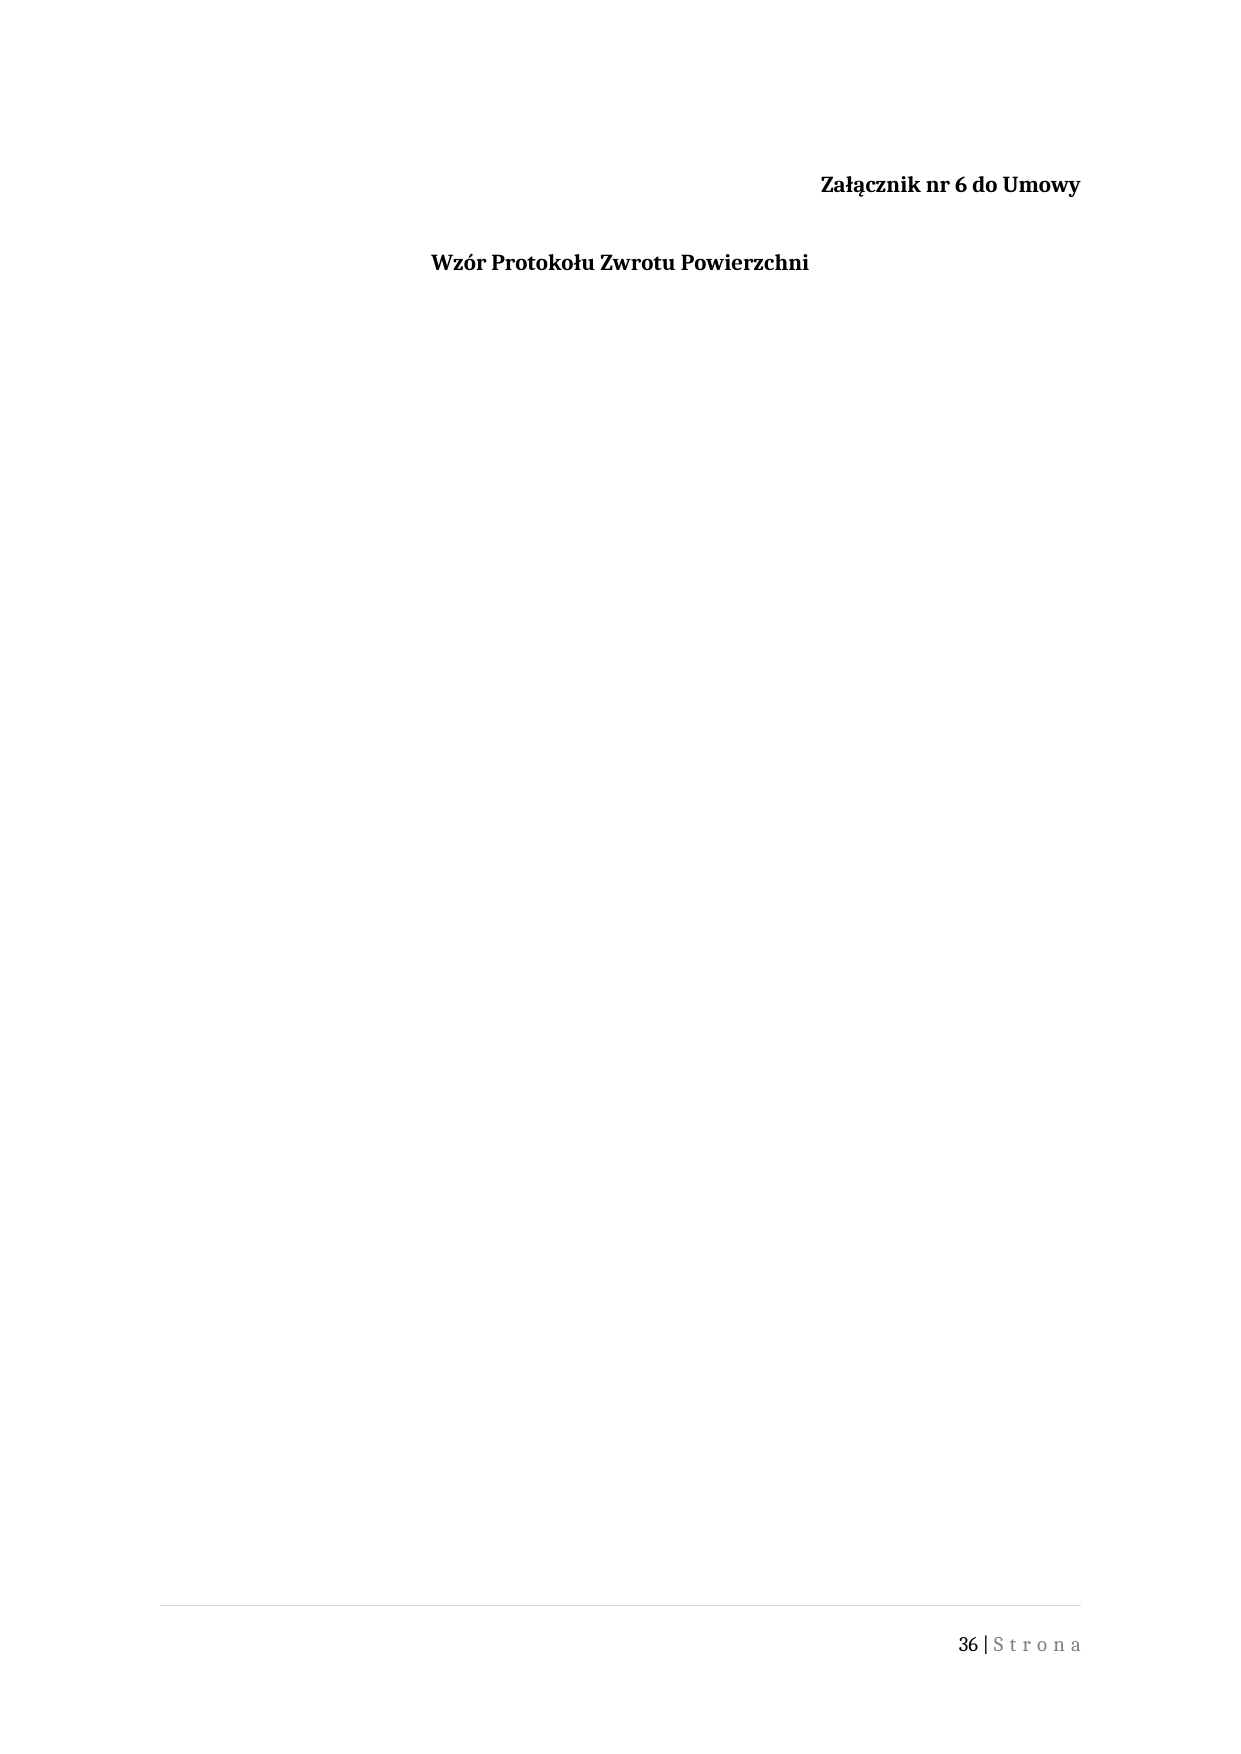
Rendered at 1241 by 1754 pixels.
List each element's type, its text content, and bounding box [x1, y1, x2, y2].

text Wzór Protokołu Zwrotu Powierzchni [159, 250, 1081, 276]
text Załącznik nr 6 do Umowy [159, 172, 1081, 198]
